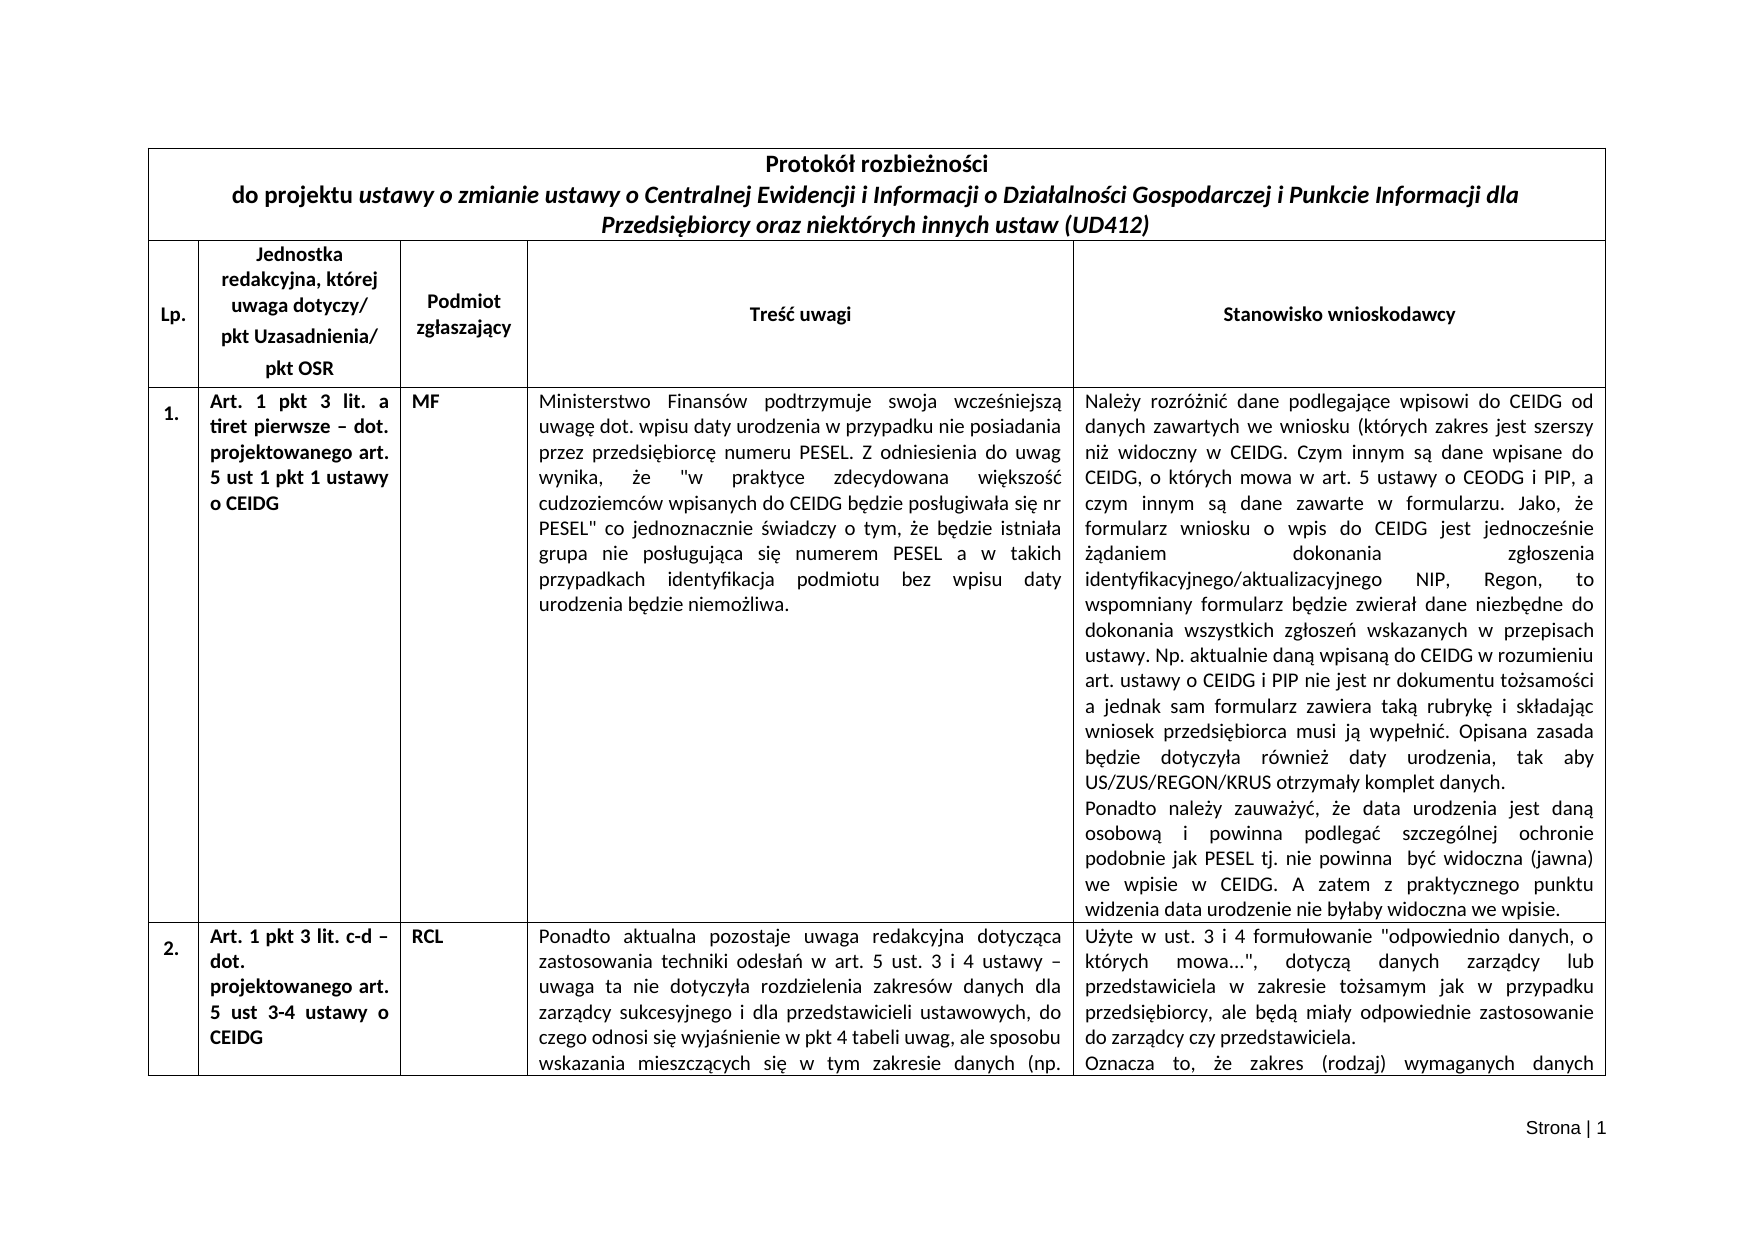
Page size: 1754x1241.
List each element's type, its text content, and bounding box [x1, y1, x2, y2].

table_cell [149, 388, 198, 922]
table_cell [1074, 923, 1605, 1075]
table_cell Treść uwagi [528, 241, 1073, 387]
table_cell Należy rozróżnić dane podlegające wpisowi do CEIDG od danych zawartych we wniosku (których zakres jest szerszy niż widoczny w CEIDG. Czym innym są dane wpisane do CEIDG, o których mowa w art. 5 ustawy o CEODG i PIP, a czym innym są dane zawarte w formularzu. Jako, że formularz wniosku o wpis do CEIDG jest jednocześnie żądaniem dokonania zgłoszenia identyfikacyjnego/aktualizacyjnego NIP, Regon, to wspomniany formularz będzie zwierał dane niezbędne do dokonania wszystkich zgłoszeń wskazanych w przepisach ustawy. Np. aktualnie daną wpisaną do CEIDG w rozumieniu art. ustawy o CEIDG i PIP nie jest nr dokumentu tożsamości a jednak sam formularz zawiera taką rubrykę i składając wniosek przedsiębiorca musi ją wypełnić. Opisana zasada będzie dotyczyła również daty urodzenia, tak aby US/ZUS/REGON/KRUS otrzymały komplet danych. Ponadto należy zauważyć, że data urodzenia jest daną osobową i powinna podlegać szczególnej ochronie podobnie jak PESEL tj. nie powinna być widoczna (jawna) we wpisie w CEIDG. A zatem z praktycznego punktu widzenia data urodzenie nie byłaby widoczna we wpisie. [1074, 388, 1605, 922]
table_cell Stanowisko wnioskodawcy [1074, 241, 1605, 387]
table_header Protokół rozbieżności do projektu ustawy o zmianie ustawy o Centralnej Ewidencji i Informacji o Działalności Gospodarczej i Punkcie Informacji dla Przedsiębiorcy oraz niektórych innych ustaw (UD412) [149, 149, 1605, 240]
table_cell Art. 1 pkt 3 lit. a tiret pierwsze – dot. projektowanego art. 5 ust 1 pkt 1 ustawy o CEIDG [199, 388, 400, 922]
table_cell RCL [401, 923, 527, 1075]
table_cell [149, 923, 198, 1075]
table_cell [528, 923, 1073, 1075]
table_cell MF [401, 388, 527, 922]
table_cell Jednostka redakcyjna, której uwaga dotyczy/ pkt Uzasadnienia/ pkt OSR [199, 241, 400, 387]
table_cell Ministerstwo Finansów podtrzymuje swoja wcześniejszą uwagę dot. wpisu daty urodzenia w przypadku nie posiadania przez przedsiębiorcę numeru PESEL. Z odniesienia do uwag wynika, że "w praktyce zdecydowana większość cudzoziemców wpisanych do CEIDG będzie posługiwała się nr PESEL" co jednoznacznie świadczy o tym, że będzie istniała grupa nie posługująca się numerem PESEL a w takich przypadkach identyfikacja podmiotu bez wpisu daty urodzenia będzie niemożliwa. [528, 388, 1073, 922]
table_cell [199, 923, 400, 1075]
table_cell Lp. [149, 241, 198, 387]
table_cell Podmiot zgłaszający [401, 241, 527, 387]
